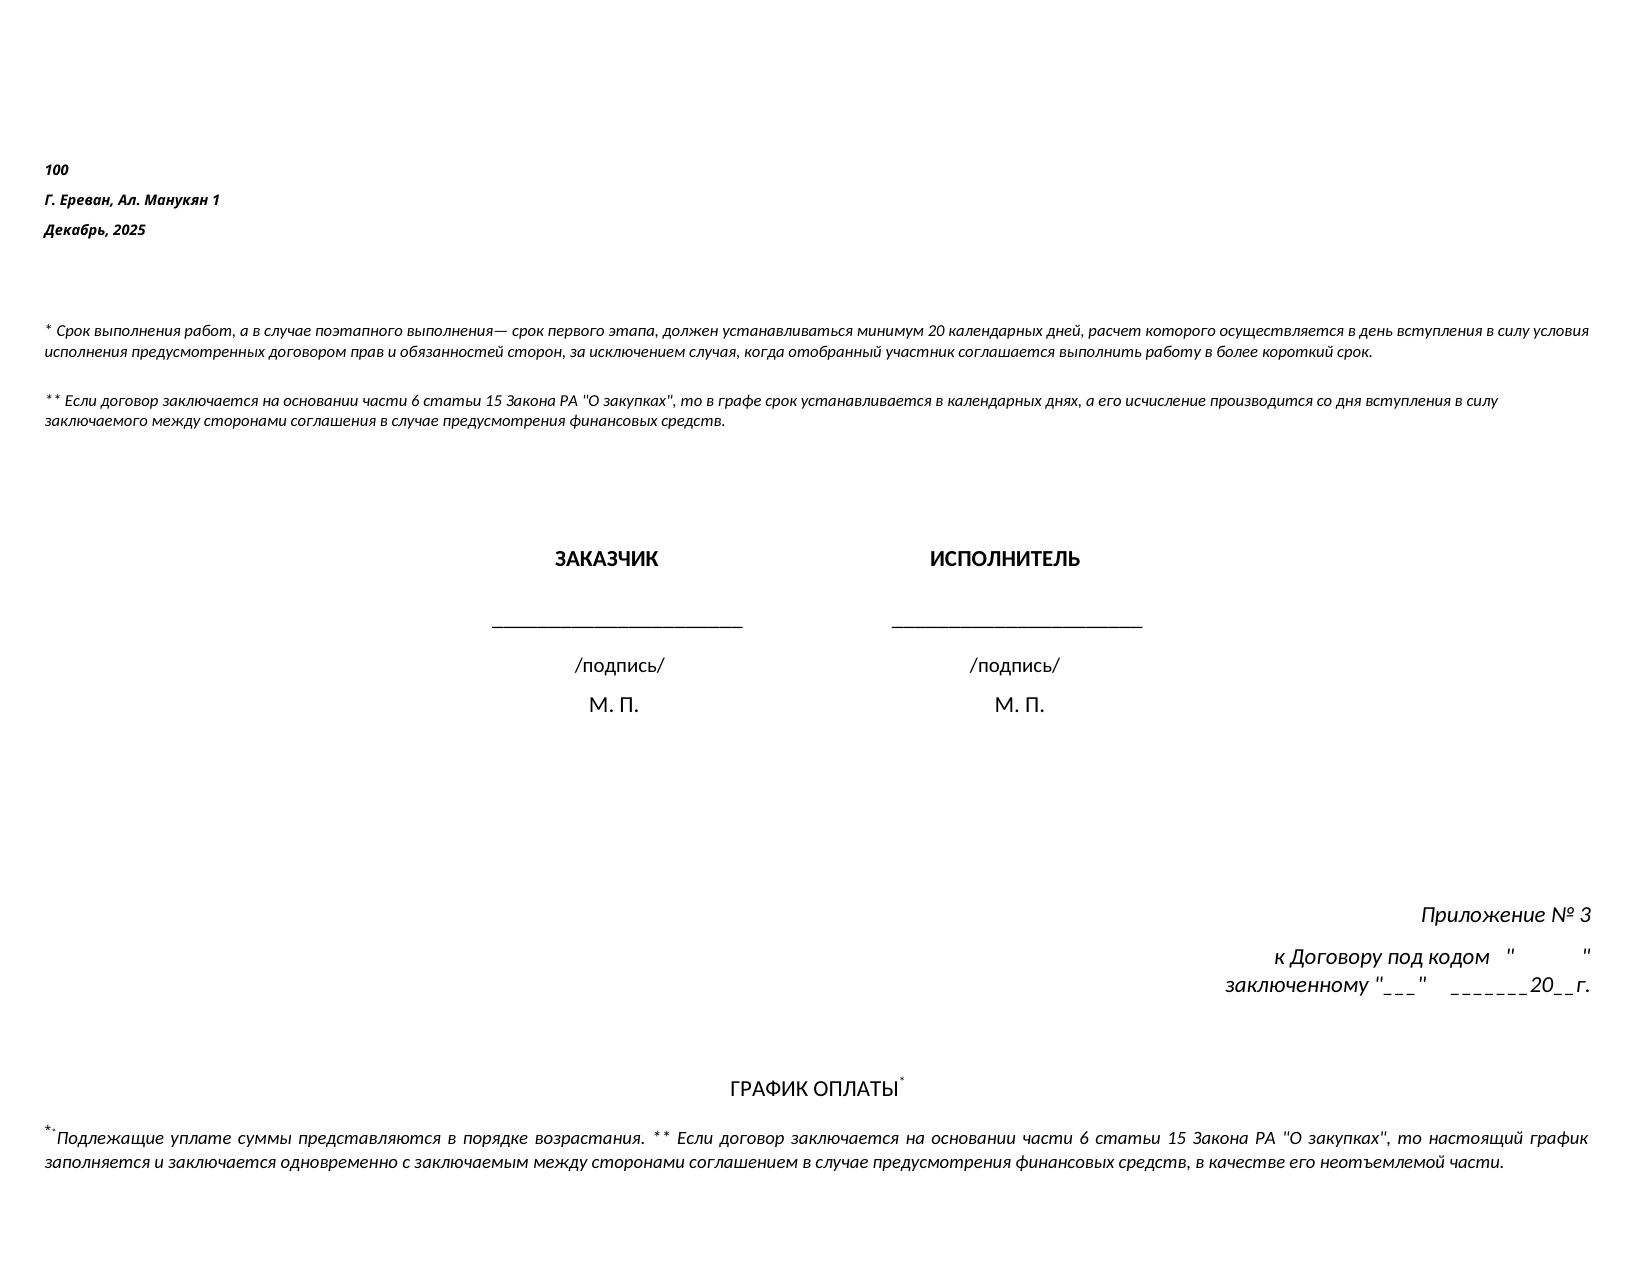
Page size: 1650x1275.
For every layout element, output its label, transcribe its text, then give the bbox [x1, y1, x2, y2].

text /подпись/ /подпись/ [44, 652, 1591, 678]
text ** Если договор заключается на основании части 6 статьи 15 Закона РА "О закупках", то в графе срок устанавливается в календарных днях, а его исчисление производится со дня вступления в силу заключаемого между сторонами соглашения в случае предусмотрения финансовых средств. [44, 390, 1591, 431]
text М. П. М. П. [44, 691, 1591, 718]
text к Договору под кодом " " заключенному "___" _______20__г. [44, 942, 1591, 998]
text ГРАФИК ОПЛАТЫ* [44, 1074, 1591, 1102]
text * Срок выполнения работ, а в случае поэтапного выполнения— срок первого этапа, должен устанавливаться минимум 20 календарных дней, расчет которого осуществляется в день вступления в силу условия исполнения предусмотренных договором прав и обязанностей сторон, за исключением случая, когда отобранный участник соглашается выполнить работу в более короткий срок. [44, 321, 1591, 361]
text ЗАКАЗЧИК ИСПОЛНИТЕЛЬ [44, 544, 1591, 572]
text ______________________ ______________________ [44, 603, 1591, 631]
text Приложение № 3 [44, 900, 1591, 928]
